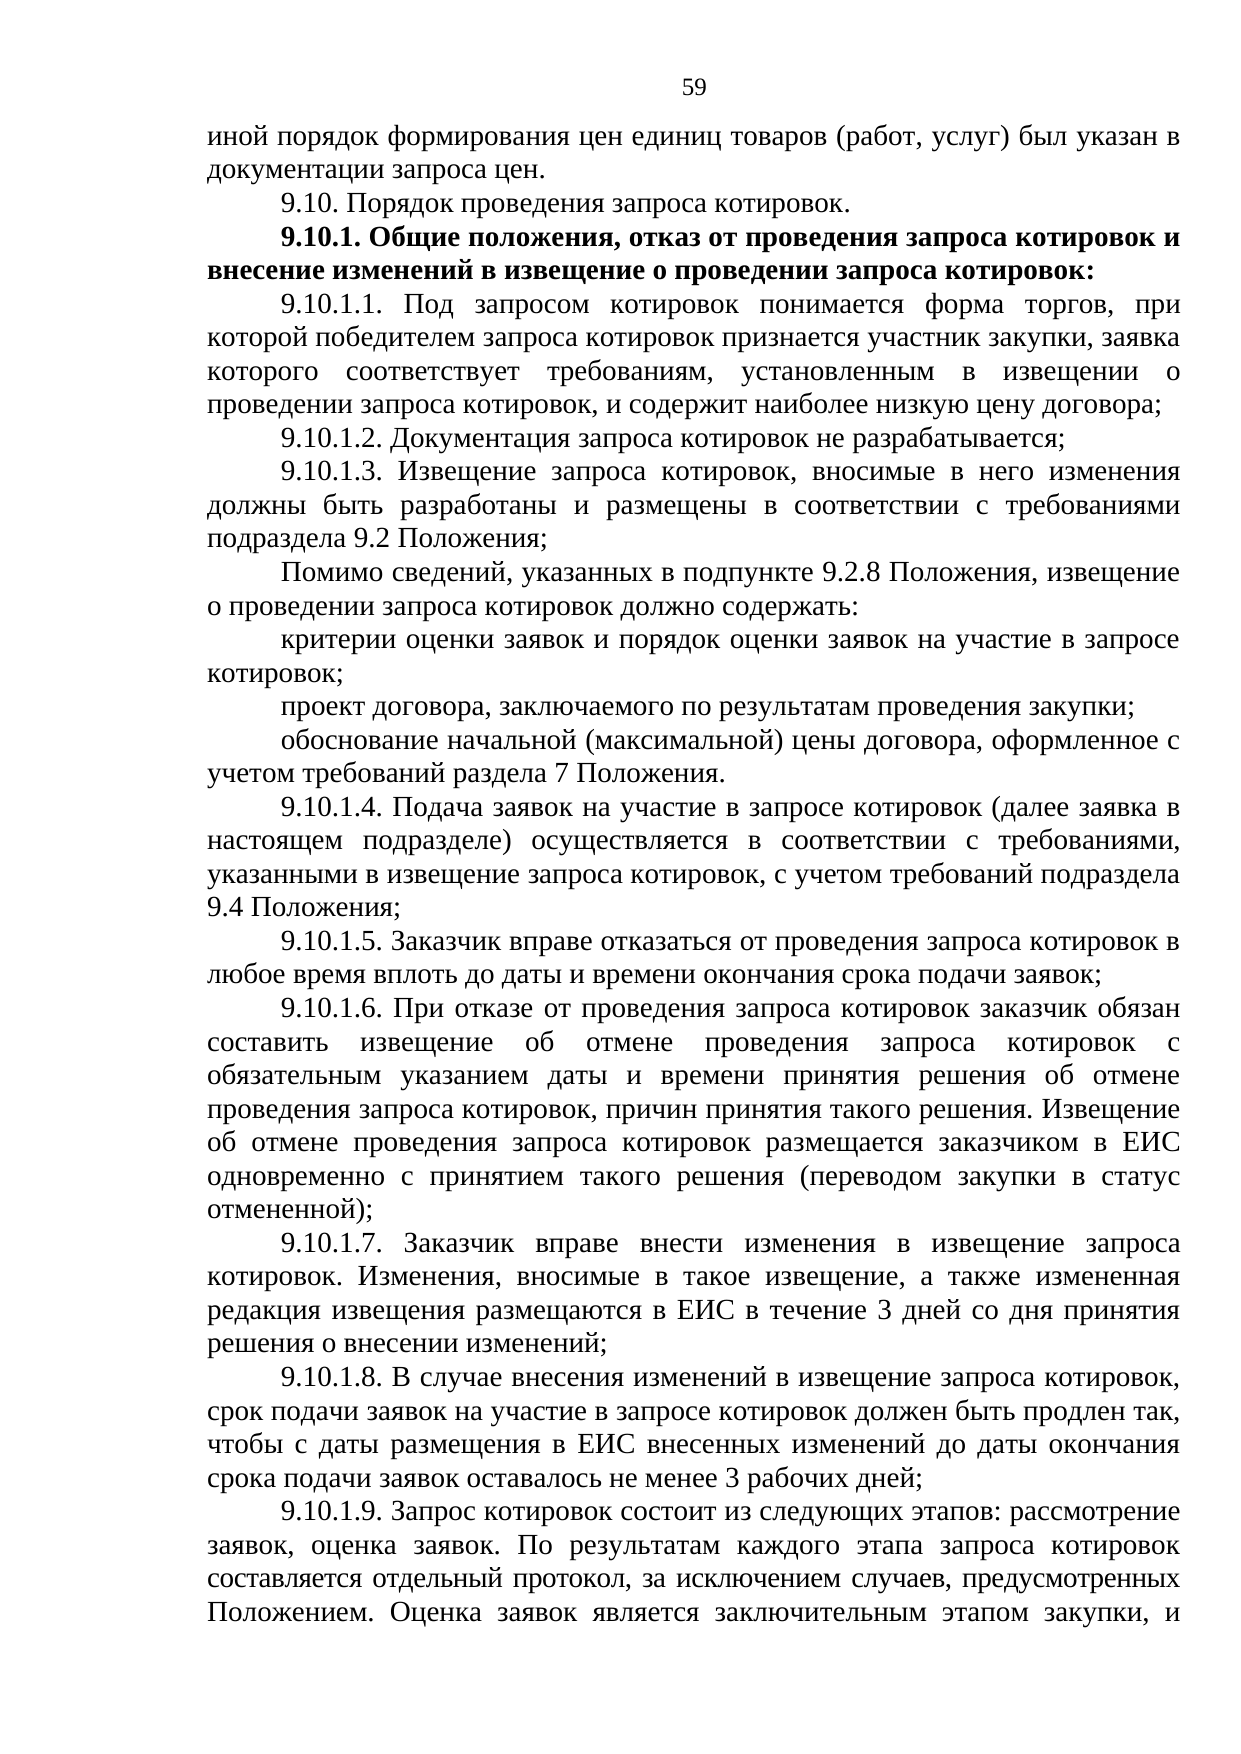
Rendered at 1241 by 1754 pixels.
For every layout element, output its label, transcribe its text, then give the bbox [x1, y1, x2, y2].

text 9.10.1.2. Документация запроса котировок не разрабатывается; [207, 420, 1181, 453]
text 9.10.1.6. При отказе от проведения запроса котировок заказчик обязан составить извещение об отмене проведения запроса котировок с обязательным указанием даты и времени принятия решения об отмене проведения запроса котировок, причин принятия такого решения. Извещение об отмене проведения запроса котировок размещается заказчиком в ЕИС одновременно с принятием такого решения (переводом закупки в статус отмененной); [207, 990, 1181, 1225]
text 9.10.1.8. В случае внесения изменений в извещение запроса котировок, срок подачи заявок на участие в запросе котировок должен быть продлен так, чтобы с даты размещения в ЕИС внесенных изменений до даты окончания срока подачи заявок оставалось не менее 3 рабочих дней; [207, 1359, 1181, 1493]
text 9.10.1.4. Подача заявок на участие в запросе котировок (далее заявка в настоящем подразделе) осуществляется в соответствии с требованиями, указанными в извещение запроса котировок, с учетом требований подраздела 9.4 Положения; [207, 789, 1181, 923]
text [207, 118, 1181, 185]
text проект договора, заключаемого по результатам проведения закупки; [207, 688, 1181, 722]
text 9.10.1.1. Под запросом котировок понимается форма торгов, при которой победителем запроса котировок признается участник закупки, заявка которого соответствует требованиям, установленным в извещении о проведении запроса котировок, и содержит наиболее низкую цену договора; [207, 286, 1181, 420]
text критерии оценки заявок и порядок оценки заявок на участие в запросе котировок; [207, 621, 1181, 688]
text Помимо сведений, указанных в подпункте 9.2.8 Положения, извещение о проведении запроса котировок должно содержать: [207, 554, 1181, 621]
subtitle 9.10. Порядок проведения запроса котировок. [207, 185, 1181, 219]
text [207, 1493, 1181, 1627]
text 9.10.1.3. Извещение запроса котировок, вносимые в него изменения должны быть разработаны и размещены в соответствии с требованиями подраздела 9.2 Положения; [207, 453, 1181, 554]
text обоснование начальной (максимальной) цены договора, оформленное с учетом требований раздела 7 Положения. [207, 722, 1181, 789]
subtitle 9.10.1. Общие положения, отказ от проведения запроса котировок и внесение изменений в извещение о проведении запроса котировок: [207, 219, 1181, 286]
text 9.10.1.7. Заказчик вправе внести изменения в извещение запроса котировок. Изменения, вносимые в такое извещение, а также измененная редакция извещения размещаются в ЕИС в течение 3 дней со дня принятия решения о внесении изменений; [207, 1225, 1181, 1359]
text 9.10.1.5. Заказчик вправе отказаться от проведения запроса котировок в любое время вплоть до даты и времени окончания срока подачи заявок; [207, 923, 1181, 990]
